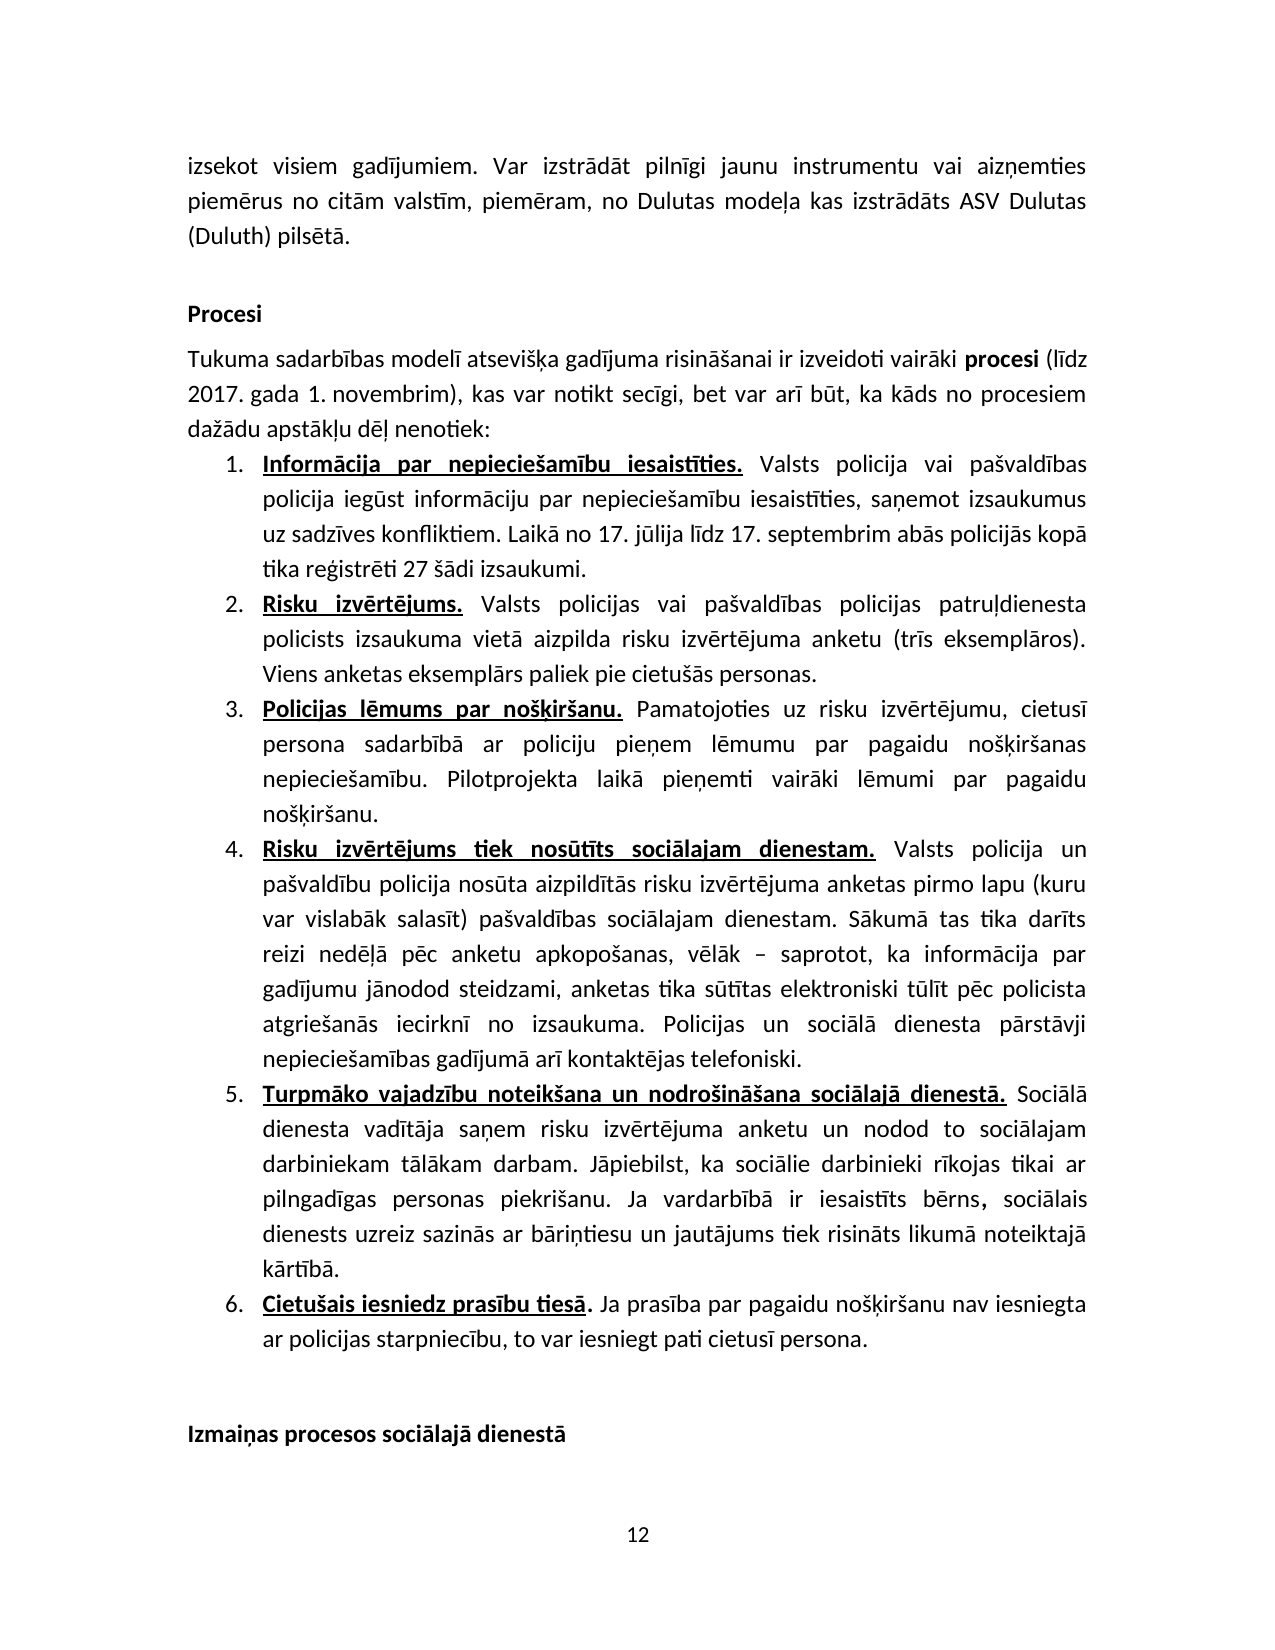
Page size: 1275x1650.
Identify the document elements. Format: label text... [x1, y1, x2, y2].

text Izmaiņas procesos sociālajā dienestā [187, 1418, 1087, 1449]
list Risku izvērtējums tiek nosūtīts sociālajam dienestam. Valsts policija un pašvaldību policija nosūta aizpildītās risku izvērtējuma anketas pirmo lapu (kuru var vislabāk salasīt) pašvaldības sociālajam dienestam. Sākumā tas tika darīts reizi nedēļā pēc anketu apkopošanas, vēlāk – saprotot, ka informācija par gadījumu jānodod steidzami, anketas tika sūtītas elektroniski tūlīt pēc policista atgriešanās iecirknī no izsaukuma. Policijas un sociālā dienesta pārstāvji nepieciešamības gadījumā arī kontaktējas telefoniski. [225, 833, 1087, 1074]
text Procesi [187, 298, 1087, 328]
list Informācija par nepieciešamību iesaistīties. Valsts policija vai pašvaldības policija iegūst informāciju par nepieciešamību iesaistīties, saņemot izsaukumus uz sadzīves konfliktiem. Laikā no 17. jūlija līdz 17. septembrim abās policijās kopā tika reģistrēti 27 šādi izsaukumi. [225, 448, 1087, 584]
list Policijas lēmums par nošķiršanu. Pamatojoties uz risku izvērtējumu, cietusī persona sadarbībā ar policiju pieņem lēmumu par pagaidu nošķiršanas nepieciešamību. Pilotprojekta laikā pieņemti vairāki lēmumi par pagaidu nošķiršanu. [225, 693, 1087, 829]
list Risku izvērtējums. Valsts policijas vai pašvaldības policijas patruļdienesta policists izsaukuma vietā aizpilda risku izvērtējuma anketu (trīs eksemplāros). Viens anketas eksemplārs paliek pie cietušās personas. [225, 588, 1087, 689]
text Tukuma sadarbības modelī atsevišķa gadījuma risināšanai ir izveidoti vairāki procesi (līdz 2017. gada 1. novembrim), kas var notikt secīgi, bet var arī būt, ka kāds no procesiem dažādu apstākļu dēļ nenotiek: [187, 343, 1087, 444]
list Cietušais iesniedz prasību tiesā. Ja prasība par pagaidu nošķiršanu nav iesniegta ar policijas starpniecību, to var iesniegt pati cietusī persona. [225, 1288, 1087, 1354]
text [187, 150, 1087, 251]
list Turpmāko vajadzību noteikšana un nodrošināšana sociālajā dienestā. Sociālā dienesta vadītāja saņem risku izvērtējuma anketu un nodod to sociālajam darbiniekam tālākam darbam. Jāpiebilst, ka sociālie darbinieki rīkojas tikai ar pilngadīgas personas piekrišanu. Ja vardarbībā ir iesaistīts bērns, sociālais dienests uzreiz sazinās ar bāriņtiesu un jautājums tiek risināts likumā noteiktajā kārtībā. [225, 1078, 1087, 1284]
